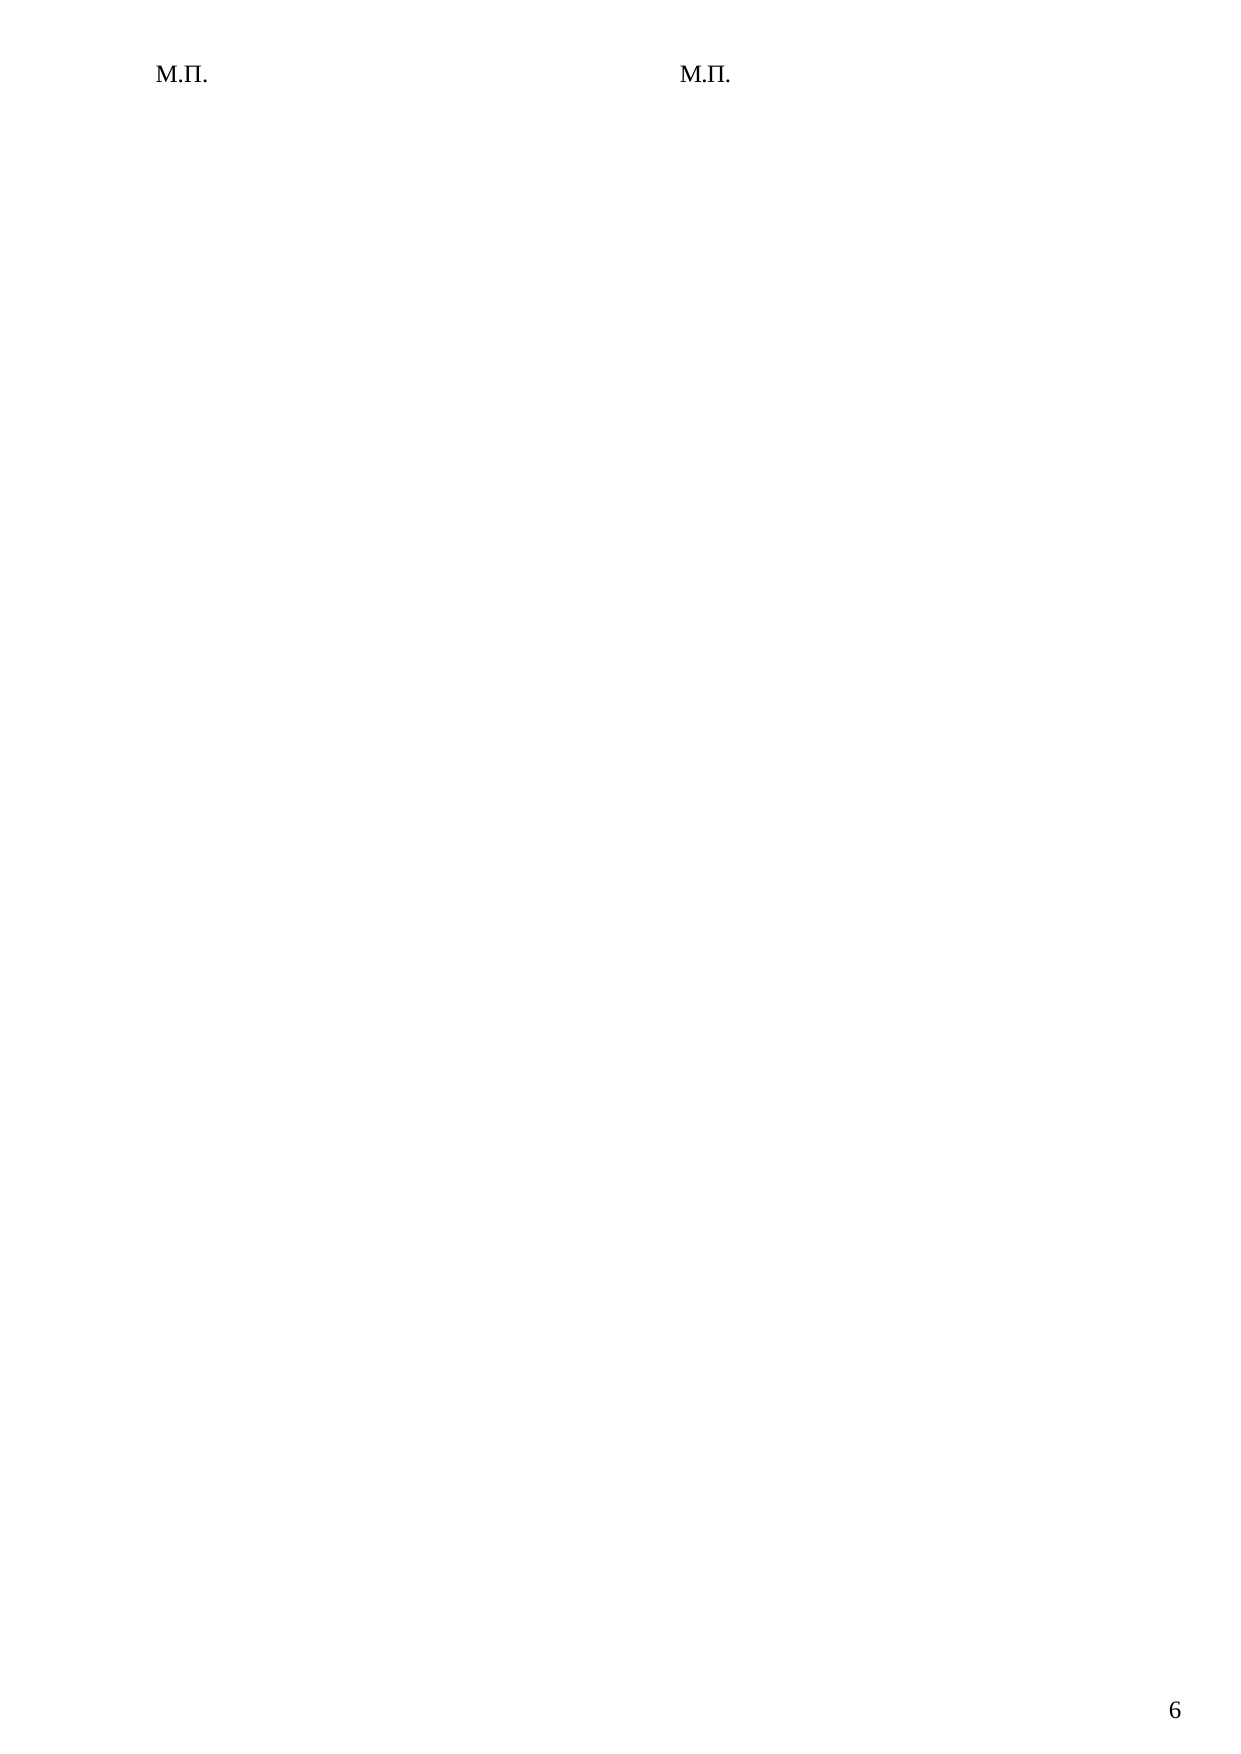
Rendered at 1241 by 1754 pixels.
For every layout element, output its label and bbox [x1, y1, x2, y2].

table_cell [144, 59, 668, 88]
table_cell [668, 59, 1193, 88]
